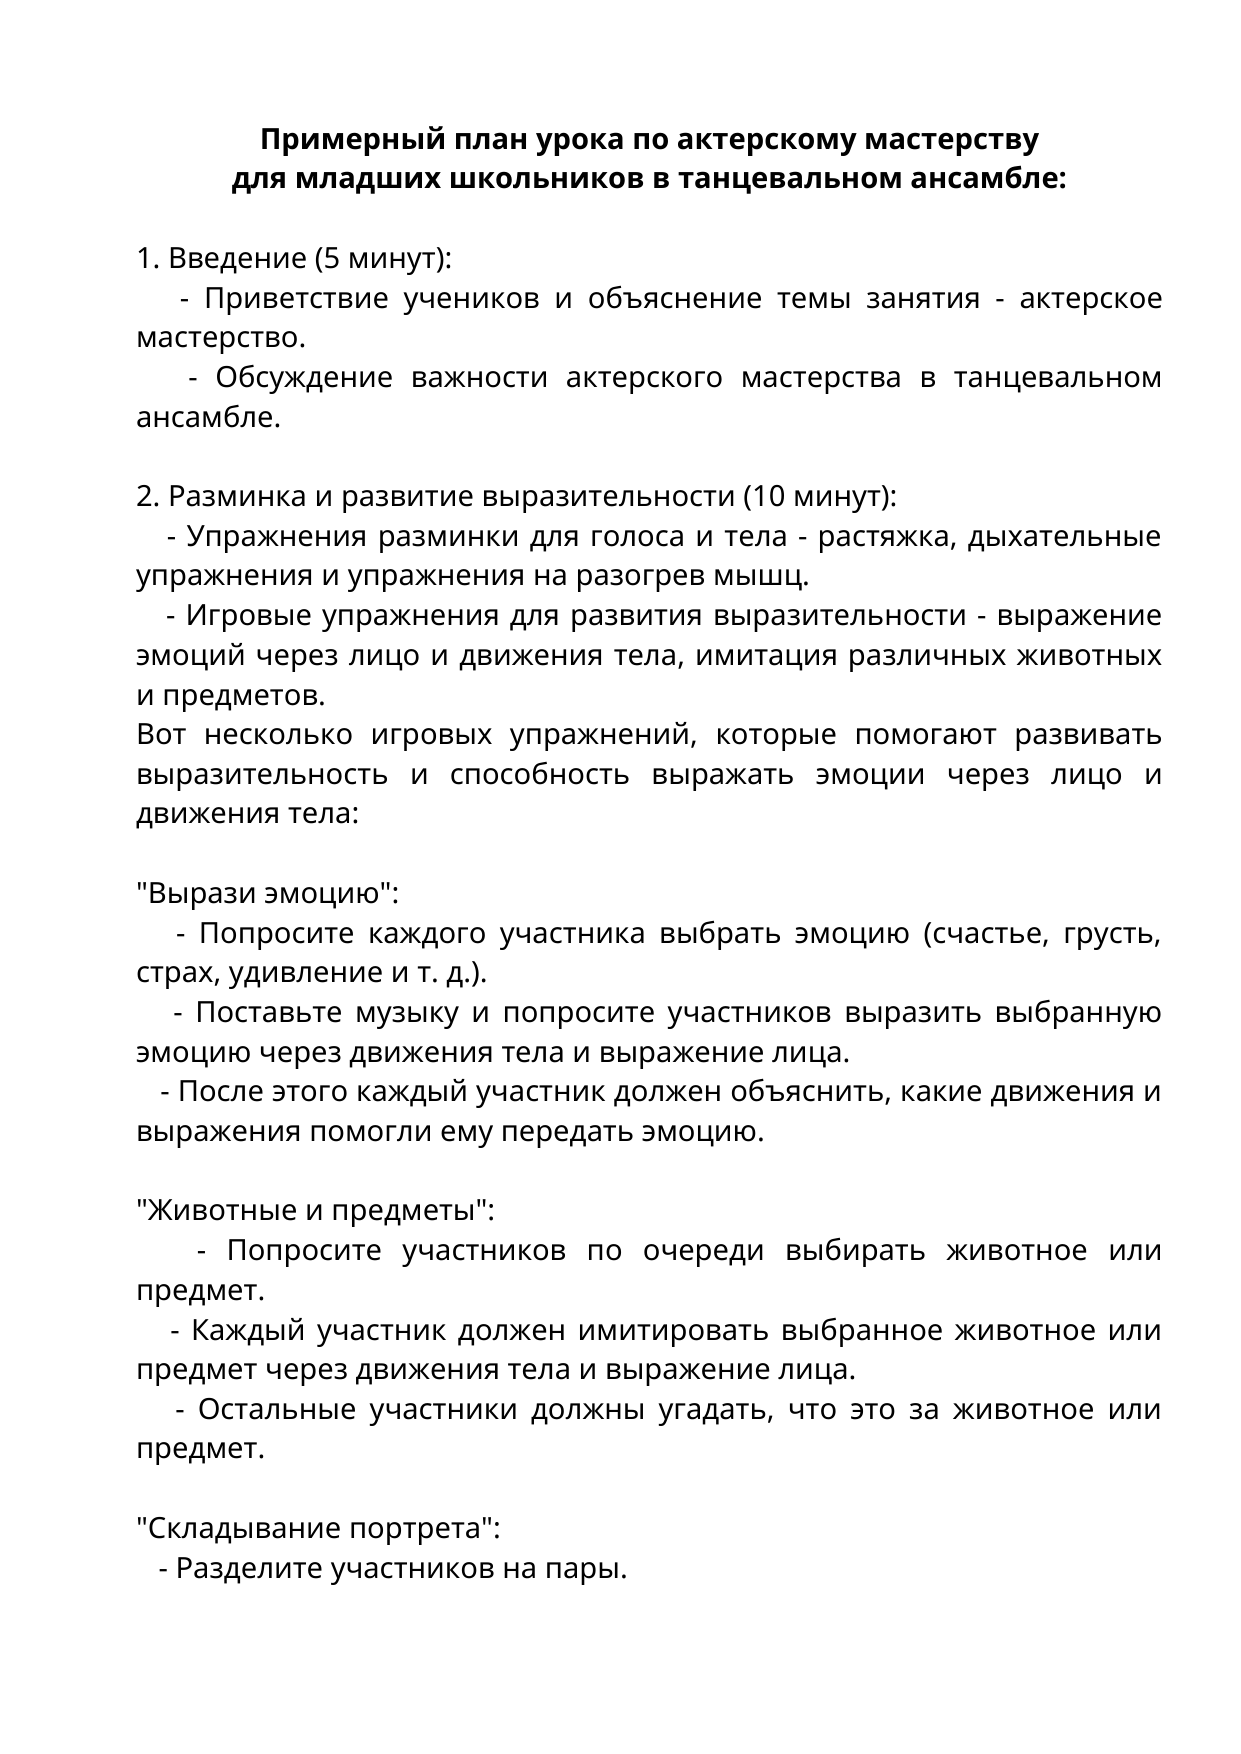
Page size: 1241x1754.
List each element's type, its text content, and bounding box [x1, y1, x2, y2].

text "Животные и предметы": [136, 1190, 1163, 1229]
text - Попросите каждого участника выбрать эмоцию (счастье, грусть, страх, удивление и т. д.). [136, 912, 1163, 991]
text Вот несколько игровых упражнений, которые помогают развивать выразительность и способность выражать эмоции через лицо и движения тела: [136, 713, 1163, 832]
text - Попросите участников по очереди выбирать животное или предмет. [136, 1229, 1163, 1309]
text Примерный план урока по актерскому мастерству [136, 118, 1163, 158]
text - Обсуждение важности актерского мастерства в танцевальном ансамбле. [136, 356, 1163, 436]
text - Разделите участников на пары. [136, 1547, 1163, 1587]
text "Складывание портрета": [136, 1507, 1163, 1547]
text - После этого каждый участник должен объяснить, какие движения и выражения помогли ему передать эмоцию. [136, 1071, 1163, 1150]
text 1. Введение (5 минут): [136, 237, 1163, 277]
text - Упражнения разминки для голоса и тела - растяжка, дыхательные упражнения и упражнения на разогрев мышц. [136, 515, 1163, 594]
text - Поставьте музыку и попросите участников выразить выбранную эмоцию через движения тела и выражение лица. [136, 991, 1163, 1071]
text - Остальные участники должны угадать, что это за животное или предмет. [136, 1388, 1163, 1467]
text для младших школьников в танцевальном ансамбле: [136, 158, 1163, 197]
text - Каждый участник должен имитировать выбранное животное или предмет через движения тела и выражение лица. [136, 1309, 1163, 1388]
text "Вырази эмоцию": [136, 872, 1163, 912]
text - Приветствие учеников и объяснение темы занятия - актерское мастерство. [136, 277, 1163, 356]
text - Игровые упражнения для развития выразительности - выражение эмоций через лицо и движения тела, имитация различных животных и предметов. [136, 594, 1163, 713]
text 2. Разминка и развитие выразительности (10 минут): [136, 475, 1163, 515]
